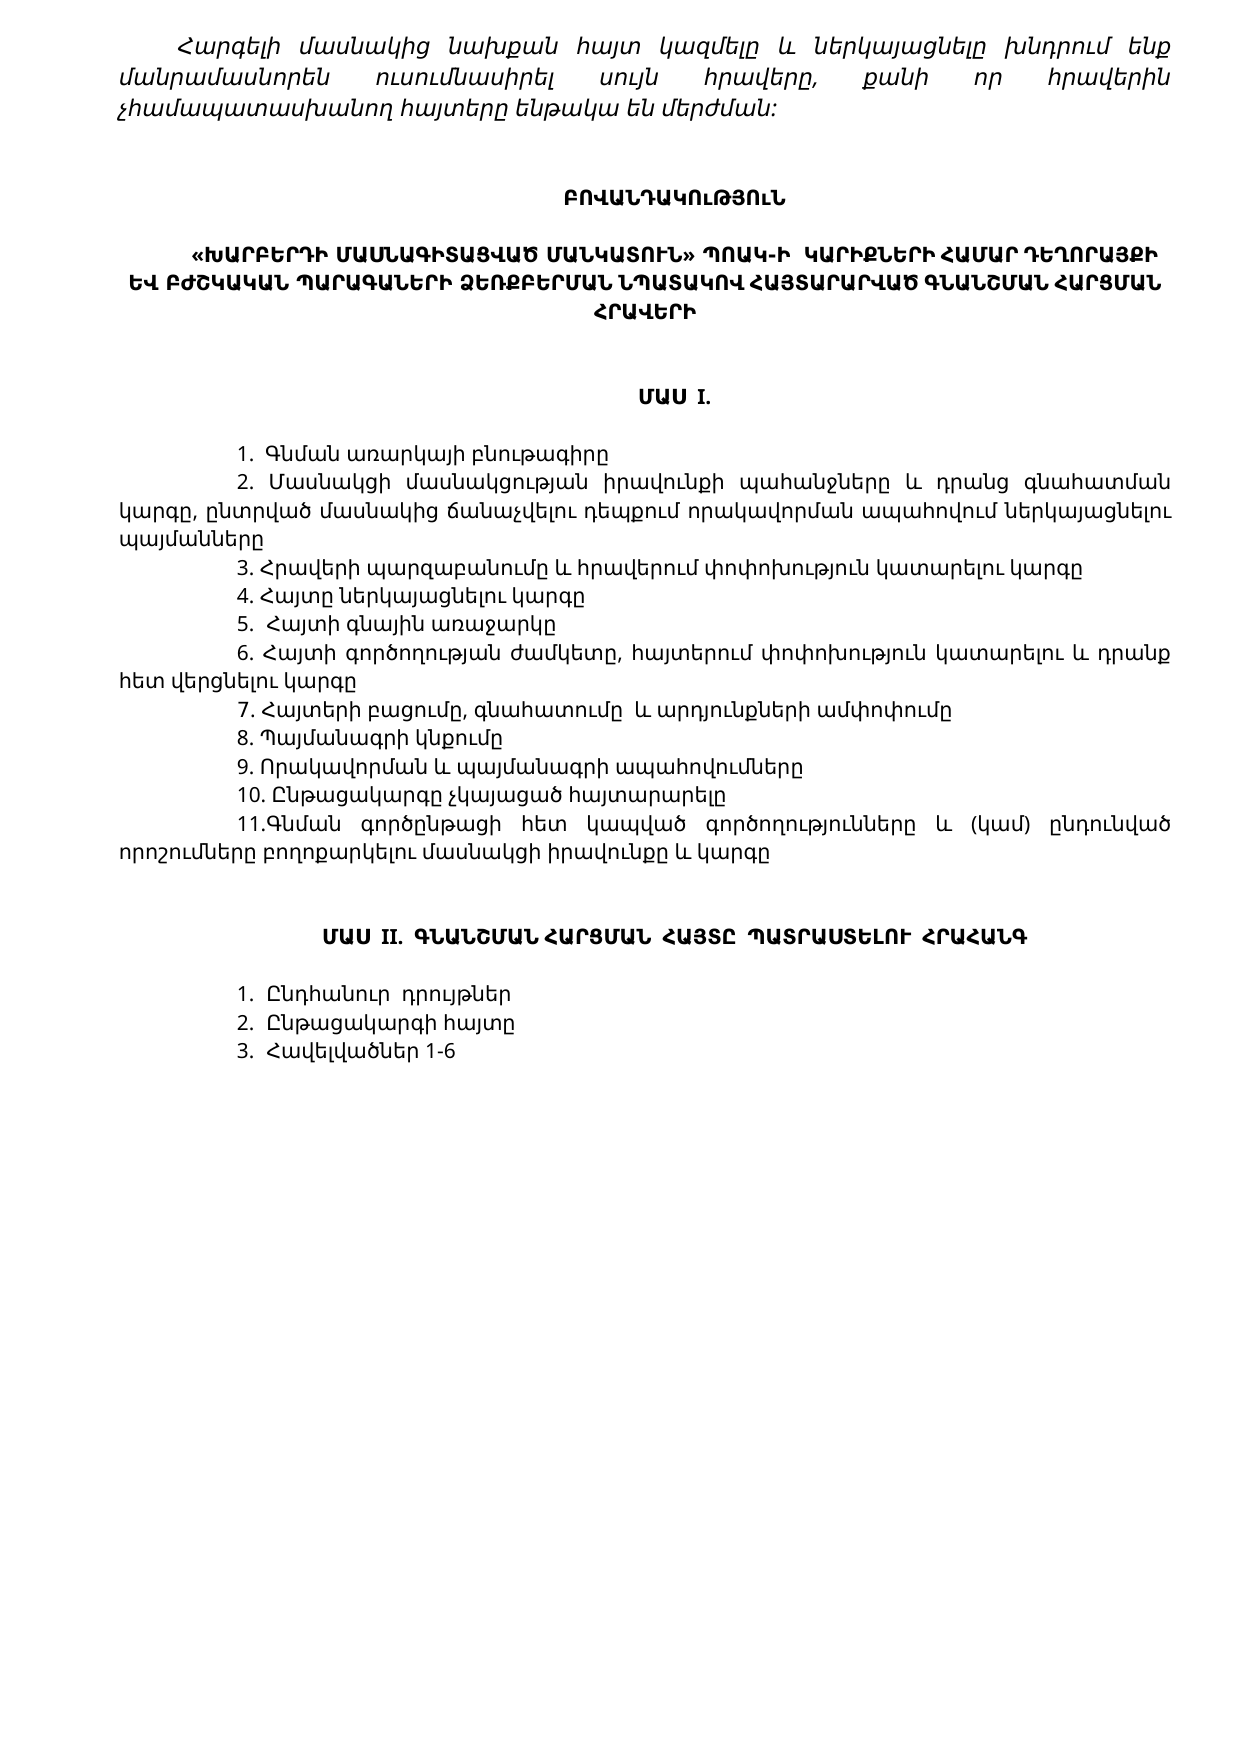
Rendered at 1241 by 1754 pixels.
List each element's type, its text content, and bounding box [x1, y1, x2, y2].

text 1. Ընդհանուր դրույթներ [118, 979, 1171, 1008]
text 2. Մասնակցի մասնակցության իրավունքի պահանջները և դրանց գնահատման կարգը, ընտրված մասնակից ճանաչվելու դեպքում որակավորման ապահովում ներկայացնելու պայմանները [118, 467, 1171, 553]
text ՄԱՍ II. ԳՆԱՆՇՄԱՆ ՀԱՐՑՄԱՆ ՀԱՅՏԸ ՊԱՏՐԱՍՏԵԼՈՒ ՀՐԱՀԱՆԳ [118, 922, 1171, 951]
text 8. Պայմանագրի կնքումը [118, 723, 1171, 752]
text ԲՈՎԱՆԴԱԿՈւԹՅՈւՆ [118, 183, 1171, 211]
text 9. Որակավորման և պայմանագրի ապահովումները [118, 752, 1171, 780]
text 7. Հայտերի բացումը, գնահատումը և արդյունքների ամփոփումը [118, 695, 1171, 723]
text 6. Հայտի գործողության ժամկետը, հայտերում փոփոխություն կատարելու և դրանք հետ վերցնելու կարգը [118, 638, 1171, 695]
text 3. Հրավերի պարզաբանումը և հրավերում փոփոխություն կատարելու կարգը [118, 553, 1171, 581]
text 2. Ընթացակարգի հայտը [118, 1008, 1171, 1036]
text 1. Գնման առարկայի բնութագիրը [118, 439, 1171, 467]
text 5. Հայտի գնային առաջարկը [118, 609, 1171, 638]
text ՄԱՍ I. [118, 382, 1171, 411]
text 11.Գնման գործընթացի հետ կապված գործողությունները և (կամ) ընդունված որոշումները բողոքարկելու մասնակցի իրավունքը և կարգը [118, 809, 1171, 866]
text 10. Ընթացակարգը չկայացած հայտարարելը [118, 780, 1171, 809]
text «ԽԱՐԲԵՐԴԻ ՄԱՍՆԱԳԻՏԱՑՎԱԾ ՄԱՆԿԱՏՈՒՆ» ՊՈԱԿ-Ի ԿԱՐԻՔՆԵՐԻ ՀԱՄԱՐ ԴԵՂՈՐԱՅՔԻ ԵՎ ԲԺՇԿԱԿԱՆ ՊԱՐԱԳԱՆԵՐԻ ՁԵՌՔԲԵՐՄԱՆ ՆՊԱՏԱԿՈՎ ՀԱՅՏԱՐԱՐՎԱԾ ԳՆԱՆՇՄԱՆ ՀԱՐՑՄԱՆ ՀՐԱՎԵՐԻ [118, 240, 1171, 325]
text Հարգելի մասնակից նախքան հայտ կազմելը և ներկայացնելը խնդրում ենք մանրամասնորեն ուսումնասիրել սույն հրավերը, քանի որ հրավերին չհամապատասխանող հայտերը ենթակա են մերժման: [118, 29, 1171, 123]
text 4. Հայտը ներկայացնելու կարգը [118, 581, 1171, 609]
text 3. Հավելվածներ 1-6 [118, 1036, 1171, 1064]
